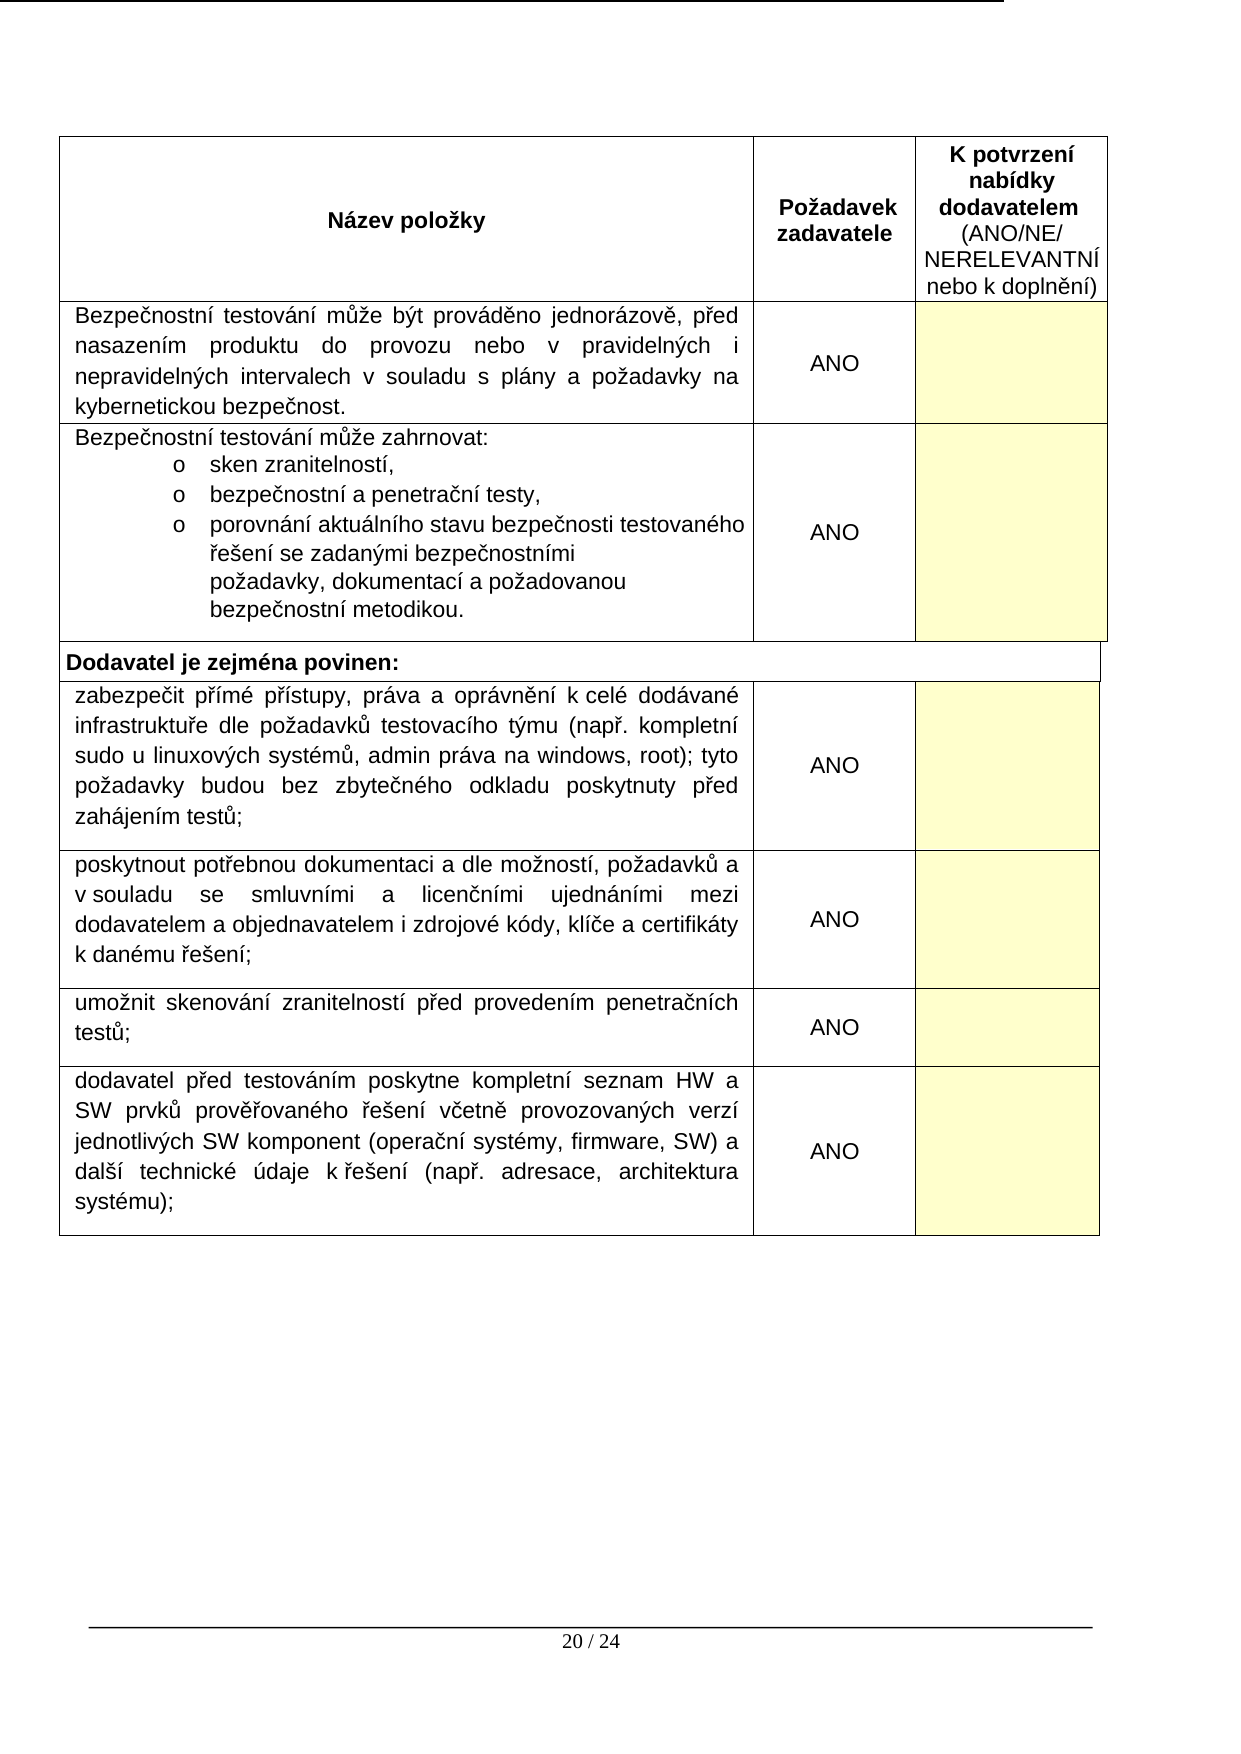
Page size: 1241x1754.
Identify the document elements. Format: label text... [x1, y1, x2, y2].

table_cell dodavatel před testováním poskytne kompletní seznam HW a SW prvků prověřovaného řešení včetně provozovaných verzí jednotlivých SW komponent (operační systémy, firmware, SW) a další technické údaje k řešení (např. adresace, architektura systému); [60, 1067, 753, 1235]
table_cell Bezpečnostní testování může být prováděno jednorázově, před nasazením produktu do provozu nebo v pravidelných i nepravidelných intervalech v souladu s plány a požadavky na kybernetickou bezpečnost. [60, 302, 753, 423]
table_cell Bezpečnostní testování může zahrnovat: sken zranitelností, bezpečnostní a penetrační testy, porovnání aktuálního stavu bezpečnosti testovaného řešení se zadanými bezpečnostními požadavky, dokumentací a požadovanou bezpečnostní metodikou. [60, 424, 753, 641]
table_cell Dodavatel je zejména povinen: [60, 642, 1100, 681]
table_cell ANO [754, 424, 915, 641]
table_header Požadavek zadavatele [754, 137, 915, 301]
table_cell [916, 424, 1107, 641]
table_cell ANO [754, 851, 915, 988]
table_cell [916, 682, 1099, 849]
table_cell ANO [754, 1067, 915, 1235]
table_header K potvrzení nabídky dodavatelem (ANO/NE/ NERELEVANTNÍ nebo k doplnění) [916, 137, 1107, 301]
table_cell umožnit skenování zranitelností před provedením penetračních testů; [60, 989, 753, 1066]
table_cell [916, 1067, 1099, 1235]
table_cell ANO [754, 302, 915, 423]
table_cell poskytnout potřebnou dokumentaci a dle možností, požadavků a v souladu se smluvními a licenčními ujednáními mezi dodavatelem a objednavatelem i zdrojové kódy, klíče a certifikáty k danému řešení; [60, 851, 753, 988]
table_cell ANO [754, 682, 915, 849]
table_cell [916, 989, 1099, 1066]
table_header Název položky [60, 137, 753, 301]
table_cell zabezpečit přímé přístupy, práva a oprávnění k celé dodávané infrastruktuře dle požadavků testovacího týmu (např. kompletní sudo u linuxových systémů, admin práva na windows, root); tyto požadavky budou bez zbytečného odkladu poskytnuty před zahájením testů; [60, 682, 753, 849]
table_cell [916, 302, 1107, 423]
table_cell [916, 851, 1099, 988]
table_cell ANO [754, 989, 915, 1066]
